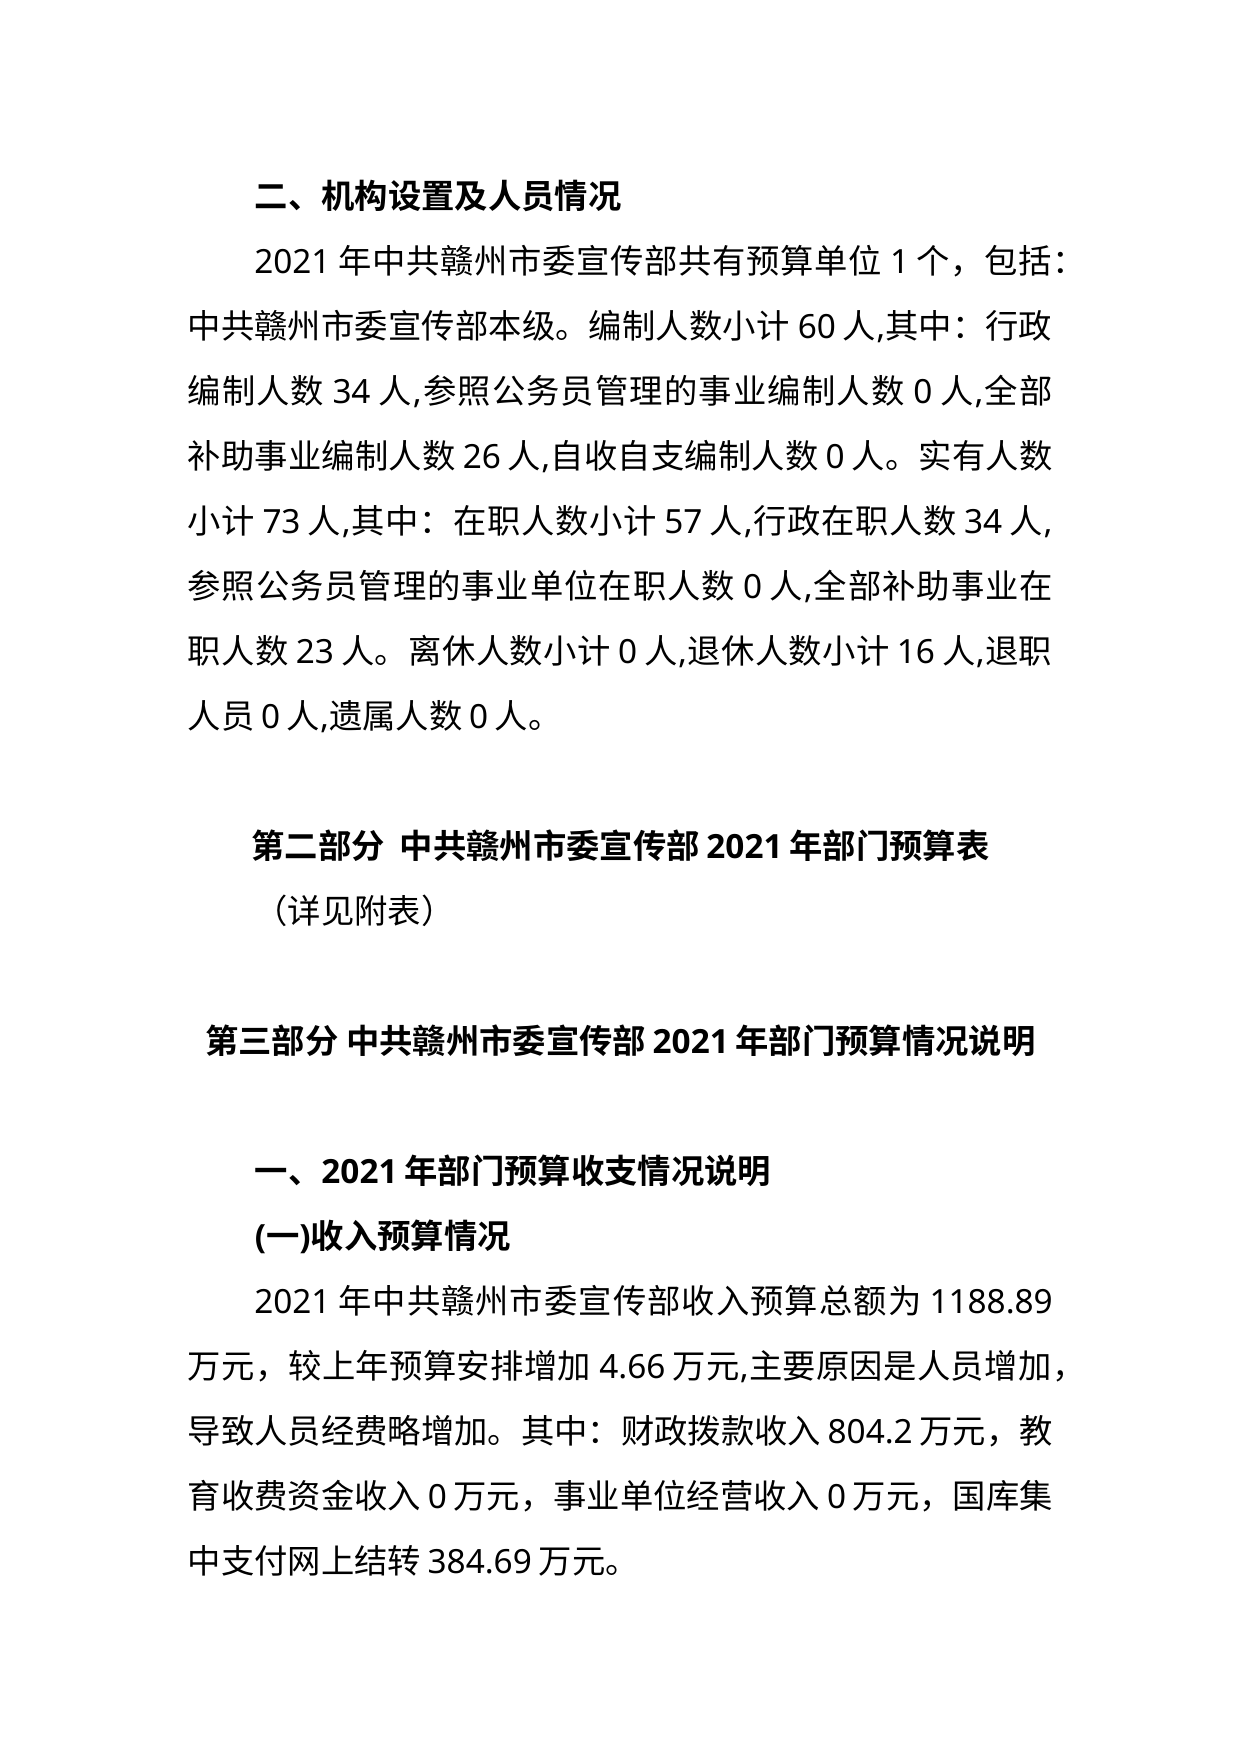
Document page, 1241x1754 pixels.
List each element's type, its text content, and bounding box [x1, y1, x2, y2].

text 第三部分 中共赣州市委宣传部2021年部门预算情况说明 [187, 1007, 1053, 1072]
text （详见附表） [187, 877, 1053, 942]
text 一、2021年部门预算收支情况说明 [187, 1137, 1053, 1202]
text 2021年中共赣州市委宣传部收入预算总额为1188.89万元，较上年预算安排增加4.66万元,主要原因是人员增加，导致人员经费略增加。其中：财政拨款收入804.2万元，教育收费资金收入0万元，事业单位经营收入0万元，国库集中支付网上结转384.69万元。 [187, 1267, 1053, 1592]
text 第二部分 中共赣州市委宣传部2021年部门预算表 [187, 812, 1053, 877]
text (一)收入预算情况 [187, 1202, 1053, 1267]
text 2021年中共赣州市委宣传部共有预算单位1个，包括：中共赣州市委宣传部本级。编制人数小计60人,其中：行政编制人数34人,参照公务员管理的事业编制人数0人,全部补助事业编制人数26人,自收自支编制人数0人。实有人数小计73人,其中：在职人数小计57人,行政在职人数34人,参照公务员管理的事业单位在职人数0人,全部补助事业在职人数23人。离休人数小计0人,退休人数小计16人,退职人员0人,遗属人数0人。 [187, 227, 1053, 747]
text 二、机构设置及人员情况 [187, 162, 1053, 227]
